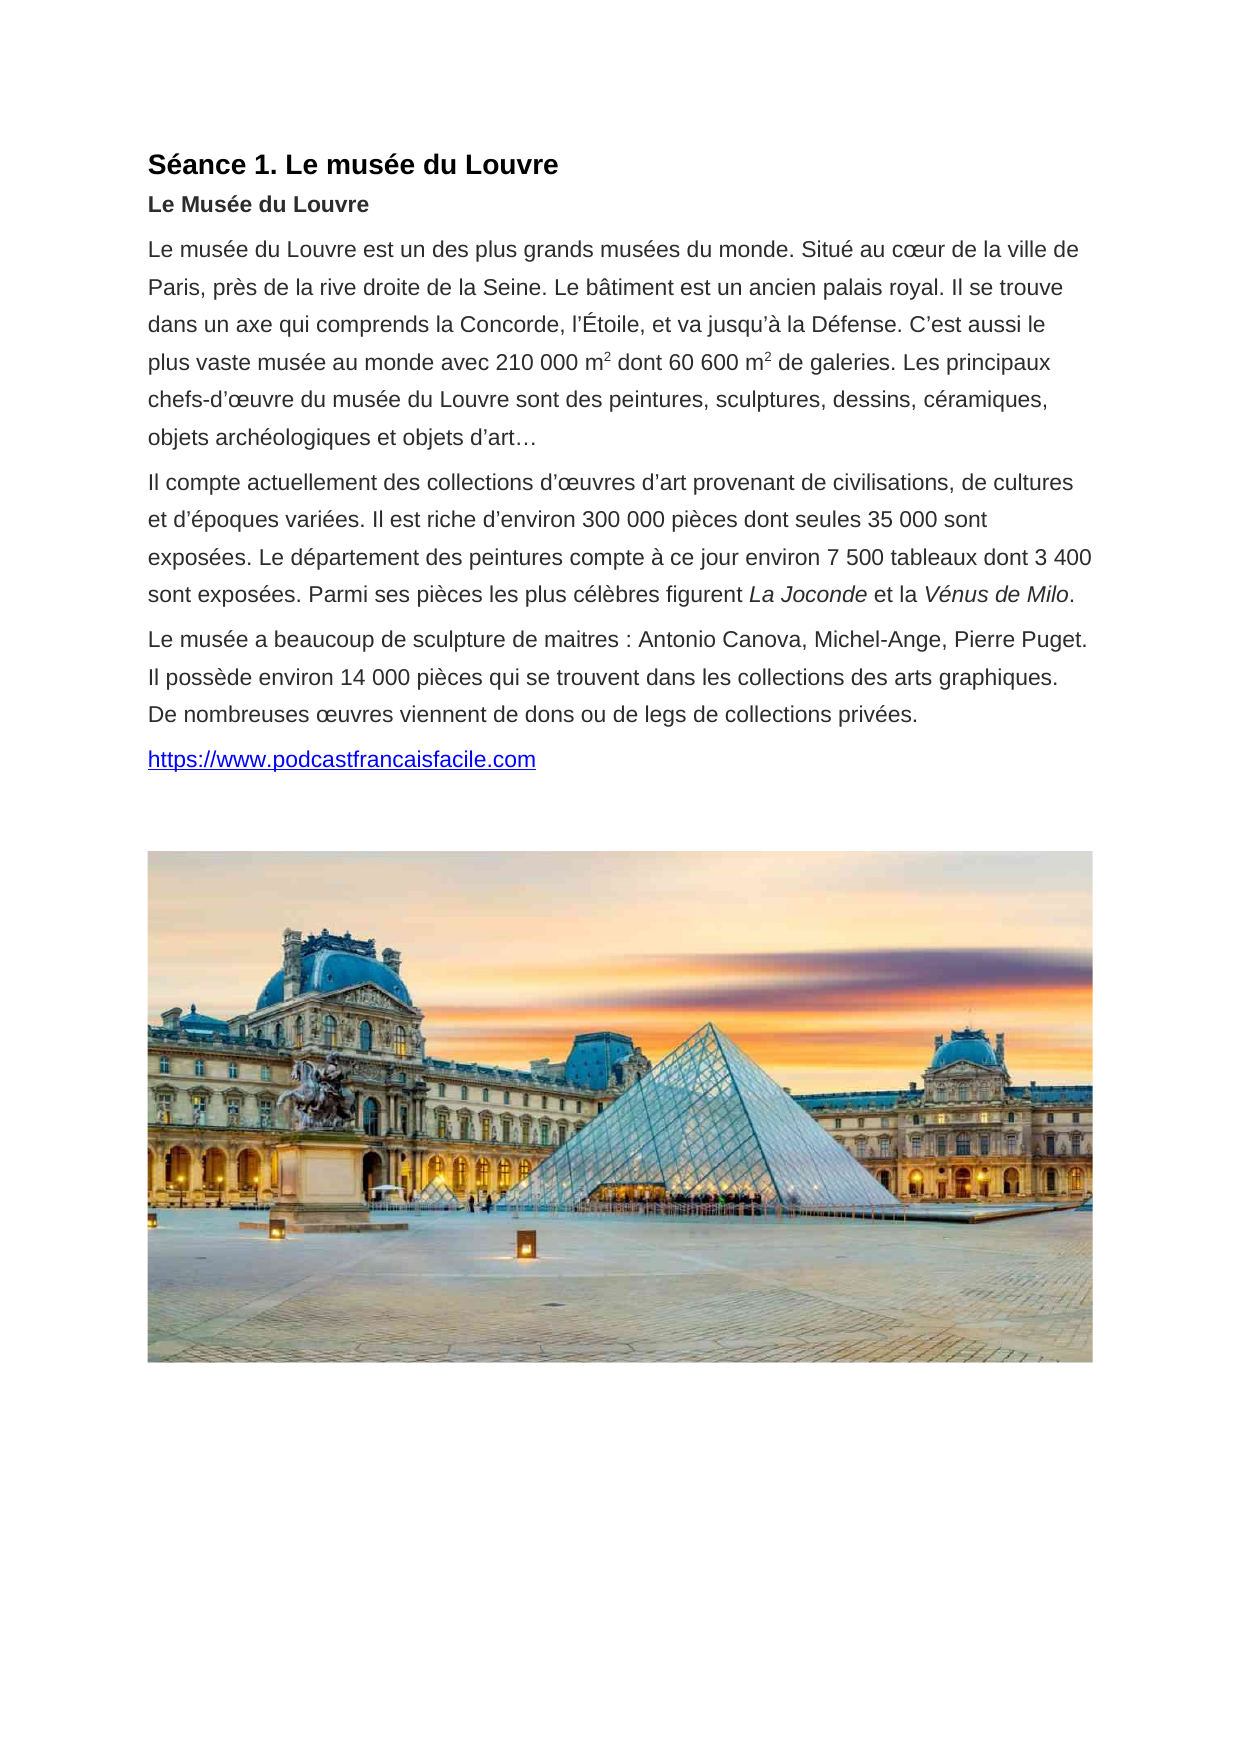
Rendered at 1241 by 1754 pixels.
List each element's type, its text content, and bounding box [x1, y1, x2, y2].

text Le musée a beaucoup de sculpture de maitres : Antonio Canova, Michel-Ange, Pierre Puget. Il possède environ 14 000 pièces qui se trouvent dans les collections des arts graphiques. De nombreuses œuvres viennent de dons ou de legs de collections privées. [148, 615, 1093, 727]
picture [147, 851, 1093, 1363]
text Séance 1. Le musée du Louvre [148, 148, 1093, 180]
text Le Musée du Louvre [148, 180, 1093, 217]
text Le musée du Louvre est un des plus grands musées du monde. Situé au cœur de la ville de Paris, près de la rive droite de la Seine. Le bâtiment est un ancien palais royal. Il se trouve dans un axe qui comprends la Concorde, l’Étoile, et va jusqu’à la Défense. C’est aussi le plus vaste musée au monde avec 210 000 m2 dont 60 600 m2 de galeries. Les principaux chefs-d’œuvre du musée du Louvre sont des peintures, sculptures, dessins, céramiques, objets archéologiques et objets d’art… [148, 225, 1093, 450]
text Il compte actuellement des collections d’œuvres d’art provenant de civilisations, de cultures et d’époques variées. Il est riche d’environ 300 000 pièces dont seules 35 000 sont exposées. Le département des peintures compte à ce jour environ 7 500 tableaux dont 3 400 sont exposées. Parmi ses pièces les plus célèbres figurent La Joconde et la Vénus de Milo. [148, 457, 1093, 607]
text https://www.podcastfrancaisfacile.com [148, 735, 1093, 772]
